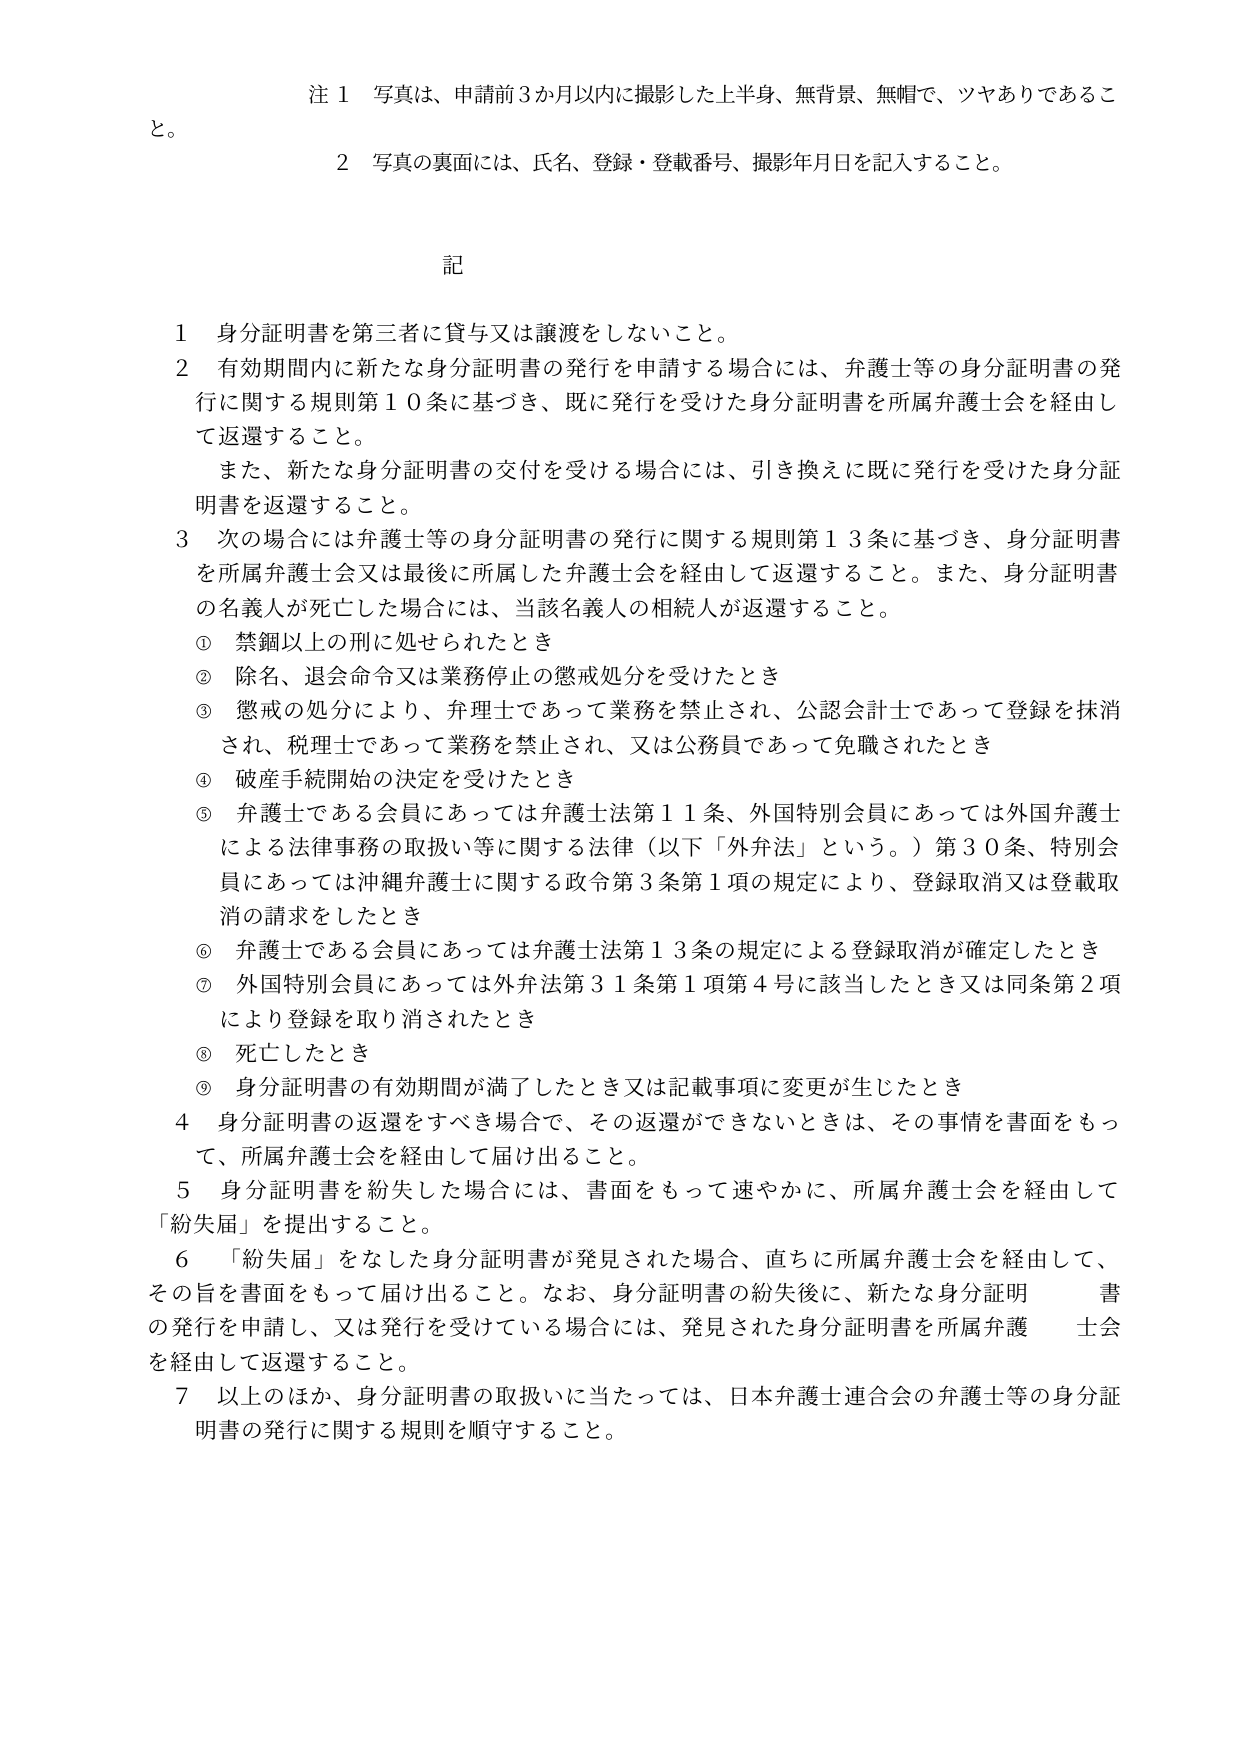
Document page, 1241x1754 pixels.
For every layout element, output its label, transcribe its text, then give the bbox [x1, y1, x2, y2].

text ⑧ 死亡したとき [195, 1033, 1122, 1068]
text ２ 有効期間内に新たな身分証明書の発行を申請する場合には、弁護士等の身分証明書の発行に関する規則第１０条に基づき、既に発行を受けた身分証明書を所属弁護士会を経由して返還すること。 [148, 348, 1122, 451]
text ⑤ 弁護士である会員にあっては弁護士法第１１条、外国特別会員にあっては外国弁護士による法律事務の取扱い等に関する法律（以下「外弁法」という。）第３０条、特別会員にあっては沖縄弁護士に関する政令第３条第１項の規定により、登録取消又は登載取消の請求をしたとき [195, 793, 1122, 931]
text ⑥ 弁護士である会員にあっては弁護士法第１３条の規定による登録取消が確定したとき [195, 931, 1122, 965]
text 記 [148, 245, 1122, 279]
text ② 除名、退会命令又は業務停止の懲戒処分を受けたとき [148, 656, 1122, 691]
text また、新たな身分証明書の交付を受ける場合には、引き換えに既に発行を受けた身分証明書を返還すること。 [148, 451, 1122, 519]
text ③ 懲戒の処分により、弁理士であって業務を禁止され、公認会計士であって登録を抹消され、税理士であって業務を禁止され、又は公務員であって免職されたとき [195, 691, 1122, 759]
text ⑦ 外国特別会員にあっては外弁法第３１条第１項第４号に該当したとき又は同条第２項により登録を取り消されたとき [195, 965, 1122, 1033]
text 注 １ 写真は、申請前３か月以内に撮影した上半身、無背景、無帽で、ツヤありであること。 [148, 74, 1122, 142]
text ６ 「紛失届」をなした身分証明書が発見された場合、直ちに所属弁護士会を経由して、 その旨を書面をもって届け出ること。なお、身分証明書の紛失後に、新たな身分証明 書の発行を申請し、又は発行を受けている場合には、発見された身分証明書を所属弁護 士会を経由して返還すること。 [148, 1239, 1122, 1376]
text ④ 破産手続開始の決定を受けたとき [148, 759, 1122, 793]
text ３ 次の場合には弁護士等の身分証明書の発行に関する規則第１３条に基づき、身分証明書を所属弁護士会又は最後に所属した弁護士会を経由して返還すること。また、身分証明書の名義人が死亡した場合には、当該名義人の相続人が返還すること。 [148, 519, 1122, 622]
text ⑨ 身分証明書の有効期間が満了したとき又は記載事項に変更が生じたとき [148, 1068, 1122, 1102]
text ２ 写真の裏面には、氏名、登録・登載番号、撮影年月日を記入すること。 [148, 142, 1122, 177]
text １ 身分証明書を第三者に貸与又は譲渡をしないこと。 [148, 314, 1122, 348]
text ５ 身分証明書を紛失した場合には、書面をもって速やかに、所属弁護士会を経由して 「紛失届」を提出すること。 [148, 1171, 1122, 1239]
text ① 禁錮以上の刑に処せられたとき [148, 622, 1122, 656]
text ７ 以上のほか、身分証明書の取扱いに当たっては、日本弁護士連合会の弁護士等の身分証明書の発行に関する規則を順守すること。 [148, 1376, 1122, 1445]
text ４ 身分証明書の返還をすべき場合で、その返還ができないときは、その事情を書面をもって、所属弁護士会を経由して届け出ること。 [148, 1102, 1122, 1171]
